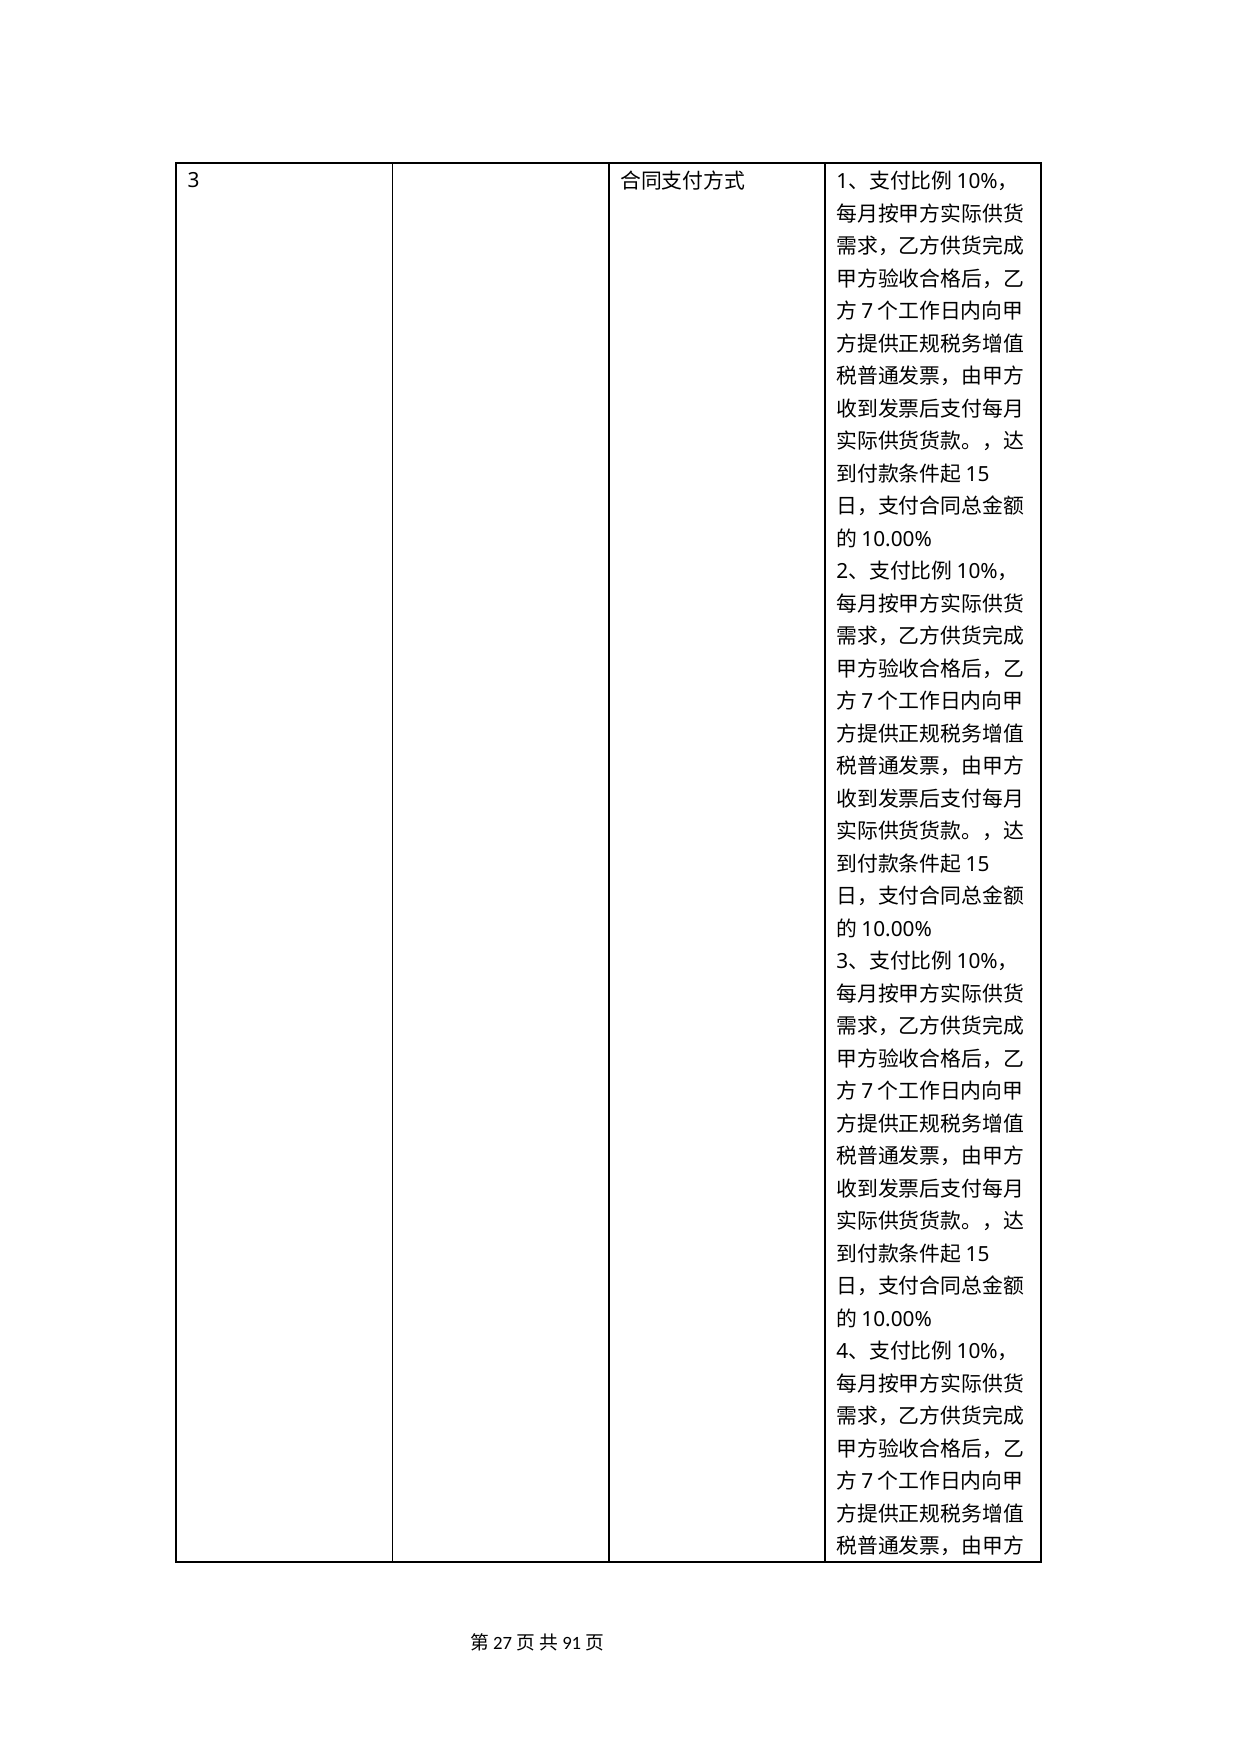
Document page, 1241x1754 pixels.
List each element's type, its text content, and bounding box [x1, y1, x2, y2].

table_cell 3 [177, 164, 392, 1561]
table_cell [826, 164, 1040, 1561]
table_cell [393, 164, 608, 1561]
table_cell 合同支付方式 [610, 164, 824, 1561]
